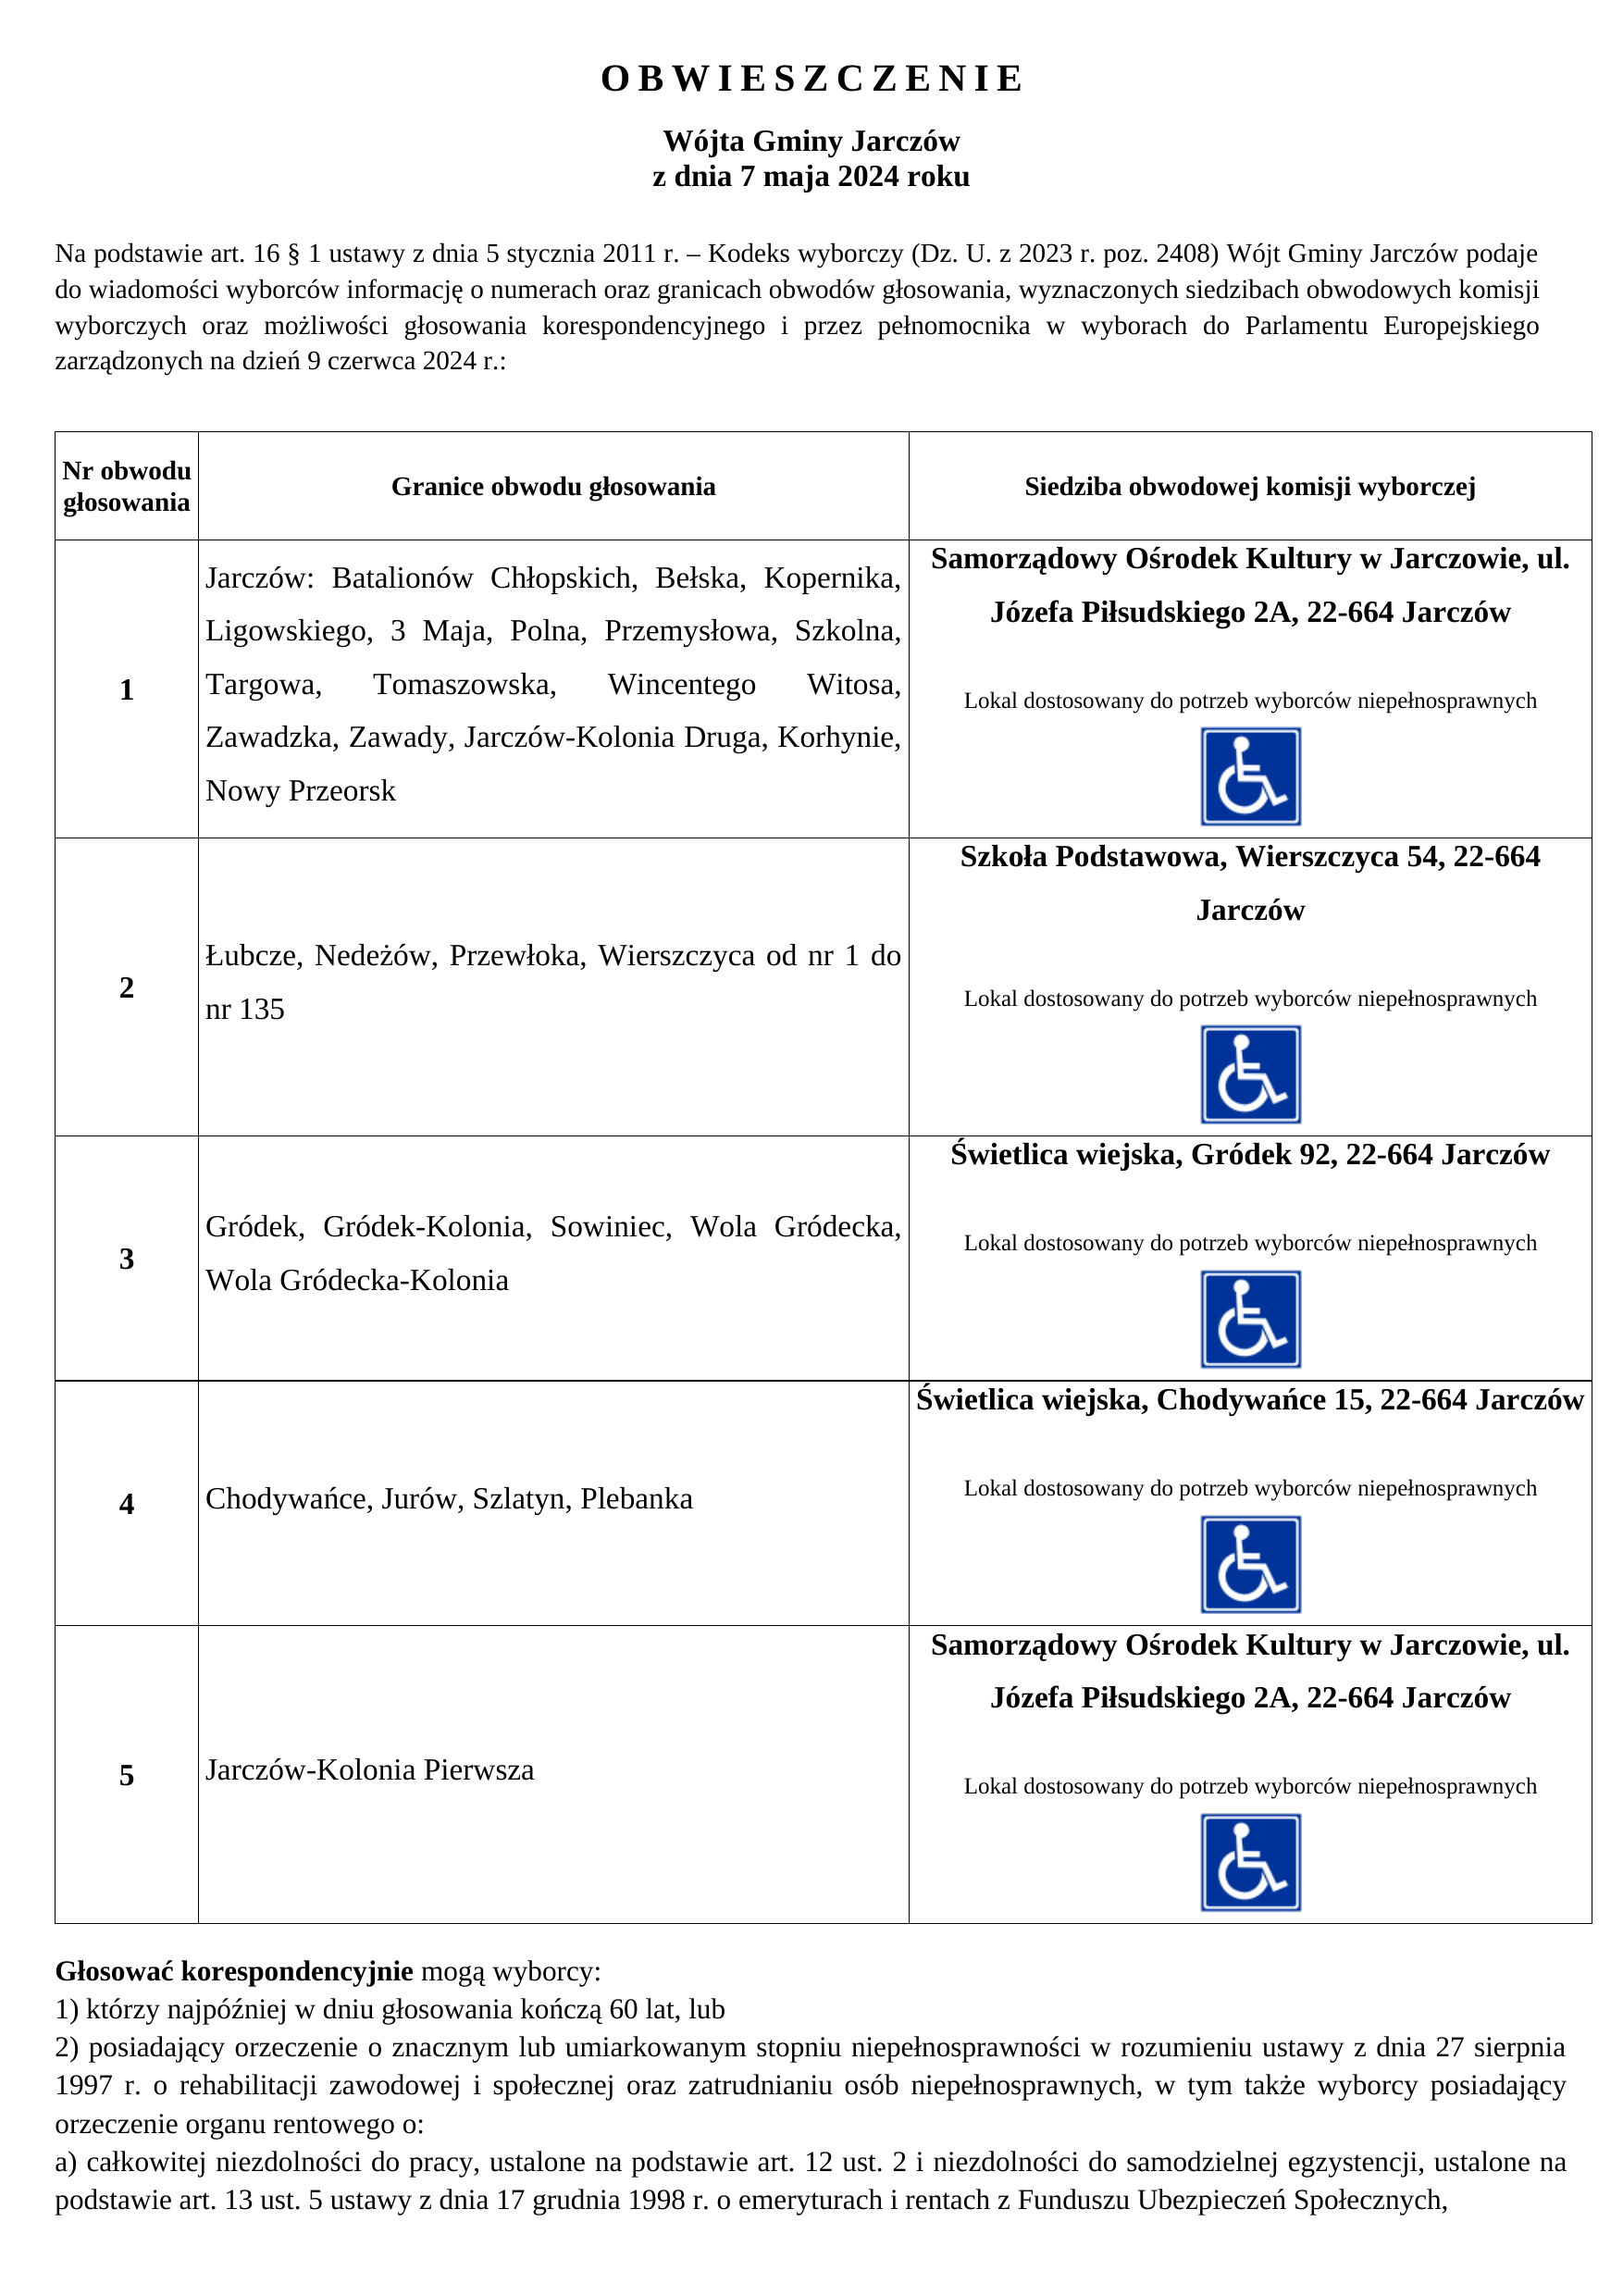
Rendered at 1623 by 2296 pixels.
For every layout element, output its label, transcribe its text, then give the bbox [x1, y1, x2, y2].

text 2) posiadający orzeczenie o znacznym lub umiarkowanym stopniu niepełnosprawności w rozumieniu ustawy z dnia 27 sierpnia 1997 r. o rehabilitacji zawodowej i społecznej oraz zatrudnianiu osób niepełnosprawnych, w tym także wyborcy posiadający orzeczenie organu rentowego o: [55, 2029, 1568, 2140]
table_cell Gródek, Gródek-Kolonia, Sowiniec, Wola Gródecka, Wola Gródecka-Kolonia [199, 1136, 909, 1380]
table_cell Chodywańce, Jurów, Szlatyn, Plebanka [199, 1382, 909, 1625]
table_cell 5 [56, 1626, 198, 1923]
table_cell 1 [56, 540, 198, 838]
table_header Siedziba obwodowej komisji wyborczej [910, 432, 1592, 540]
text Głosować korespondencyjnie mogą wyborcy: [55, 1954, 1568, 1987]
table_cell Łubcze, Nedeżów, Przewłoka, Wierszczyca od nr 1 do nr 135 [199, 838, 909, 1136]
text z dnia 7 maja 2024 roku [55, 157, 1568, 193]
text Wójta Gminy Jarczów [55, 122, 1568, 157]
table_header Nr obwodu głosowania [56, 432, 198, 540]
table_cell 2 [56, 838, 198, 1136]
table_cell Samorządowy Ośrodek Kultury w Jarczowie, ul. Józefa Piłsudskiego 2A, 22-664 Jarczów Lokal dostosowany do potrzeb wyborców niepełnosprawnych [910, 1626, 1592, 1923]
table_cell Świetlica wiejska, Gródek 92, 22-664 Jarczów Lokal dostosowany do potrzeb wyborców niepełnosprawnych [910, 1136, 1592, 1380]
table_cell Jarczów-Kolonia Pierwsza [199, 1626, 909, 1923]
text 1) którzy najpóźniej w dniu głosowania kończą 60 lat, lub [55, 1992, 1568, 2025]
table_cell Jarczów: Batalionów Chłopskich, Bełska, Kopernika, Ligowskiego, 3 Maja, Polna, Przemysłowa, Szkolna, Targowa, Tomaszowska, Wincentego Witosa, Zawadzka, Zawady, Jarczów-Kolonia Druga, Korhynie, Nowy Przeorsk [199, 540, 909, 838]
subtitle OBWIESZCZENIE [55, 55, 1568, 99]
table_header Granice obwodu głosowania [199, 432, 909, 540]
table_cell Świetlica wiejska, Chodywańce 15, 22-664 Jarczów Lokal dostosowany do potrzeb wyborców niepełnosprawnych [910, 1382, 1592, 1625]
text a) całkowitej niezdolności do pracy, ustalone na podstawie art. 12 ust. 2 i niezdolności do samodzielnej egzystencji, ustalone na podstawie art. 13 ust. 5 ustawy z dnia 17 grudnia 1998 r. о emeryturach i rentach z Funduszu Ubezpieczeń Społecznych, [55, 2144, 1568, 2215]
table_cell 3 [56, 1136, 198, 1380]
table_cell 4 [56, 1382, 198, 1625]
table_cell Szkoła Podstawowa, Wierszczyca 54, 22-664 Jarczów Lokal dostosowany do potrzeb wyborców niepełnosprawnych [910, 838, 1592, 1136]
text Na podstawie art. 16 § 1 ustawy z dnia 5 stycznia 2011 r. – Kodeks wyborczy (Dz. U. z 2023 r. poz. 2408) Wójt Gminy Jarczów podaje do wiadomości wyborców informację o numerach oraz granicach obwodów głosowania, wyznaczonych siedzibach obwodowych komisji wyborczych oraz możliwości głosowania korespondencyjnego i przez pełnomocnika w wyborach do Parlamentu Europejskiego zarządzonych na dzień 9 czerwca 2024 r.: [55, 238, 1541, 376]
table_cell Samorządowy Ośrodek Kultury w Jarczowie, ul. Józefa Piłsudskiego 2A, 22-664 Jarczów Lokal dostosowany do potrzeb wyborców niepełnosprawnych [910, 540, 1592, 838]
